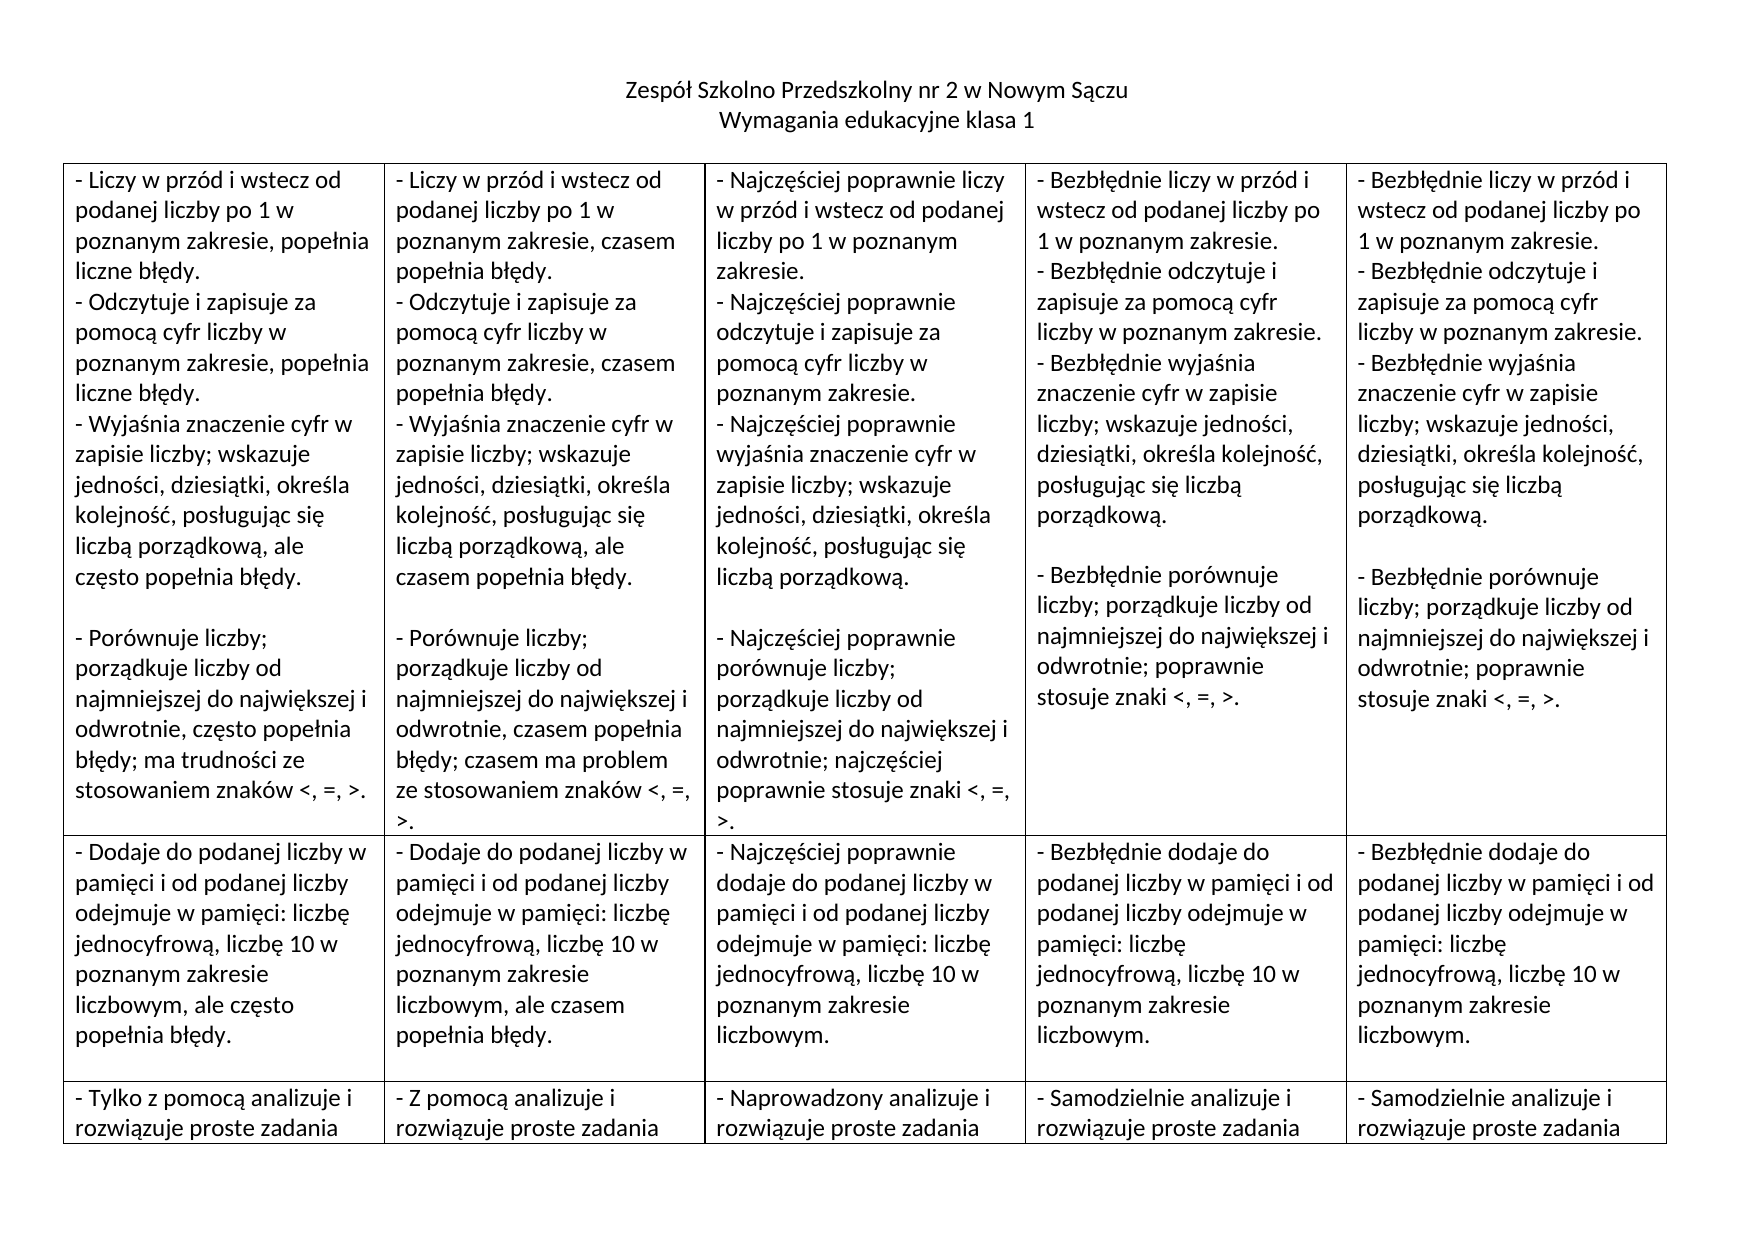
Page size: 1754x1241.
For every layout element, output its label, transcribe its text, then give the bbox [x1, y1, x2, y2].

table_cell - Liczy w przód i wstecz od podanej liczby po 1 w poznanym zakresie, popełnia liczne błędy. - Odczytuje i zapisuje za pomocą cyfr liczby w poznanym zakresie, popełnia liczne błędy. - Wyjaśnia znaczenie cyfr w zapisie liczby; wskazuje jedności, dziesiątki, określa kolejność, posługując się liczbą porządkową, ale często popełnia błędy. - Porównuje liczby; porządkuje liczby od najmniejszej do największej i odwrotnie, często popełnia błędy; ma trudności ze stosowaniem znaków <, =, >. [64, 164, 384, 835]
table_cell - Bezbłędnie liczy w przód i wstecz od podanej liczby po 1 w poznanym zakresie. - Bezbłędnie odczytuje i zapisuje za pomocą cyfr liczby w poznanym zakresie. - Bezbłędnie wyjaśnia znaczenie cyfr w zapisie liczby; wskazuje jedności, dziesiątki, określa kolejność, posługując się liczbą porządkową. - Bezbłędnie porównuje liczby; porządkuje liczby od najmniejszej do największej i odwrotnie; poprawnie stosuje znaki <, =, >. [1026, 164, 1346, 835]
table_cell - Bezbłędnie liczy w przód i wstecz od podanej liczby po 1 w poznanym zakresie. - Bezbłędnie odczytuje i zapisuje za pomocą cyfr liczby w poznanym zakresie. - Bezbłędnie wyjaśnia znaczenie cyfr w zapisie liczby; wskazuje jedności, dziesiątki, określa kolejność, posługując się liczbą porządkową. - Bezbłędnie porównuje liczby; porządkuje liczby od najmniejszej do największej i odwrotnie; poprawnie stosuje znaki <, =, >. [1347, 164, 1666, 835]
table_cell - Bezbłędnie dodaje do podanej liczby w pamięci i od podanej liczby odejmuje w pamięci: liczbę jednocyfrową, liczbę 10 w poznanym zakresie liczbowym. [1347, 836, 1666, 1081]
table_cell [385, 1082, 704, 1143]
table_cell - Liczy w przód i wstecz od podanej liczby po 1 w poznanym zakresie, czasem popełnia błędy. - Odczytuje i zapisuje za pomocą cyfr liczby w poznanym zakresie, czasem popełnia błędy. - Wyjaśnia znaczenie cyfr w zapisie liczby; wskazuje jedności, dziesiątki, określa kolejność, posługując się liczbą porządkową, ale czasem popełnia błędy. - Porównuje liczby; porządkuje liczby od najmniejszej do największej i odwrotnie, czasem popełnia błędy; czasem ma problem ze stosowaniem znaków <, =, >. [385, 164, 704, 835]
table_cell - Dodaje do podanej liczby w pamięci i od podanej liczby odejmuje w pamięci: liczbę jednocyfrową, liczbę 10 w poznanym zakresie liczbowym, ale często popełnia błędy. [64, 836, 384, 1081]
table_cell - Najczęściej poprawnie dodaje do podanej liczby w pamięci i od podanej liczby odejmuje w pamięci: liczbę jednocyfrową, liczbę 10 w poznanym zakresie liczbowym. [706, 836, 1025, 1081]
table_cell - Najczęściej poprawnie liczy w przód i wstecz od podanej liczby po 1 w poznanym zakresie. - Najczęściej poprawnie odczytuje i zapisuje za pomocą cyfr liczby w poznanym zakresie. - Najczęściej poprawnie wyjaśnia znaczenie cyfr w zapisie liczby; wskazuje jedności, dziesiątki, określa kolejność, posługując się liczbą porządkową. - Najczęściej poprawnie porównuje liczby; porządkuje liczby od najmniejszej do największej i odwrotnie; najczęściej poprawnie stosuje znaki <, =, >. [706, 164, 1025, 835]
table_cell - Bezbłędnie dodaje do podanej liczby w pamięci i od podanej liczby odejmuje w pamięci: liczbę jednocyfrową, liczbę 10 w poznanym zakresie liczbowym. [1026, 836, 1346, 1081]
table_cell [1026, 1082, 1346, 1143]
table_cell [1347, 1082, 1666, 1143]
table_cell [706, 1082, 1025, 1143]
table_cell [64, 1082, 384, 1143]
table_cell - Dodaje do podanej liczby w pamięci i od podanej liczby odejmuje w pamięci: liczbę jednocyfrową, liczbę 10 w poznanym zakresie liczbowym, ale czasem popełnia błędy. [385, 836, 704, 1081]
